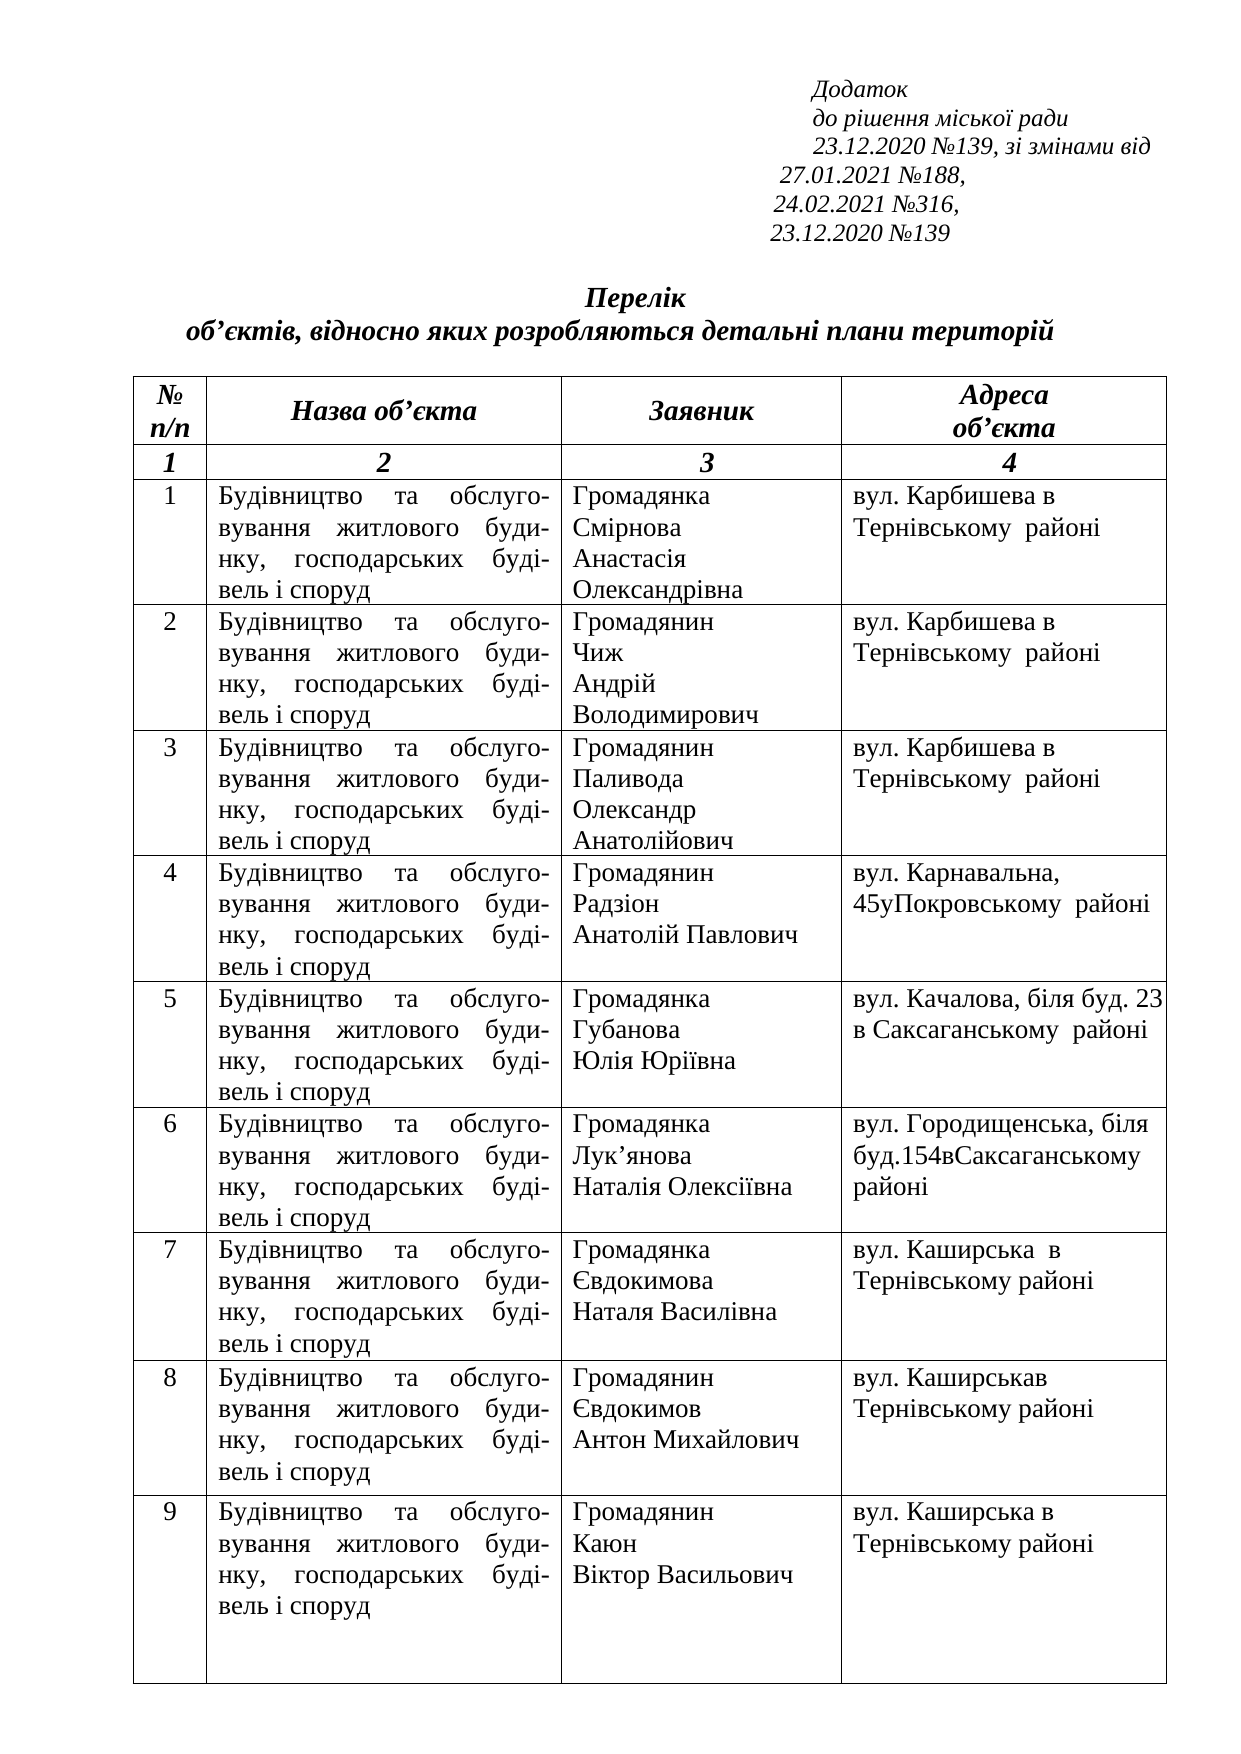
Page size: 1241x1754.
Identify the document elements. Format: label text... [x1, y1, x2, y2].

table_cell Будівництво та обслуго-вування житлового буди-нку, господарських буді-вель і споруд [207, 480, 561, 604]
table_cell 7 [134, 1233, 206, 1360]
table_header № п/п [134, 377, 206, 444]
table_cell вул. Каширська в Тернівському районі [842, 1496, 1166, 1682]
table_cell Будівництво та обслуго-вування житлового буди-нку, господарських буді-вель і споруд [207, 982, 561, 1107]
table_cell 1 [134, 445, 206, 478]
text об’єктів, відносно яких розробляються детальні плани територій [89, 313, 1152, 347]
table_cell 6 [134, 1108, 206, 1232]
table_cell 4 [134, 856, 206, 981]
table_cell Будівництво та обслуго-вування житлового буди-нку, господарських буді-вель і споруд [207, 731, 561, 855]
table_cell 4 [842, 445, 1166, 478]
table_header Адреса об’єкта [842, 377, 1166, 444]
table_cell 8 [134, 1361, 206, 1494]
table_cell вул. Карбишева в Тернівському районі [842, 731, 1166, 855]
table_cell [207, 1496, 561, 1682]
table_cell вул. Городищенська, біля буд.154вСаксаганському районі [842, 1108, 1166, 1232]
table_cell 3 [562, 445, 841, 478]
table_cell 2 [134, 605, 206, 730]
table_cell Будівництво та обслуго-вування житлового буди-нку, господарських буді-вель і споруд [207, 856, 561, 981]
table_cell 3 [134, 731, 206, 855]
table_cell Громадянка Лук’янова Наталія Олексіївна [562, 1108, 841, 1232]
text до рішення міської ради [812, 103, 1181, 131]
table_header Назва об’єкта [207, 377, 561, 444]
table_cell Громадянин Паливода Олександр Анатолійович [562, 731, 841, 855]
text 24.02.2021 №316, [118, 189, 1152, 218]
table_cell Громадянин Чиж Андрій Володимирович [562, 605, 841, 730]
table_cell 1 [134, 480, 206, 604]
table_cell Будівництво та обслуго-вування житлового буди-нку, господарських буді-вель і споруд [207, 1361, 561, 1494]
text 27.01.2021 №188, [118, 160, 1152, 189]
table_cell вул. Качалова, біля буд. 23 в Саксаганському районі [842, 982, 1166, 1107]
table_cell вул. Карбишева в Тернівському районі [842, 480, 1166, 604]
table_cell 2 [207, 445, 561, 478]
table_cell вул. Карбишева в Тернівському районі [842, 605, 1166, 730]
table_cell 5 [134, 982, 206, 1107]
table_cell Будівництво та обслуго-вування житлового буди-нку, господарських буді-вель і споруд [207, 1233, 561, 1360]
table_cell вул. Каширськав Тернівському районі [842, 1361, 1166, 1494]
table_cell Громадянка Євдокимова Наталя Василівна [562, 1233, 841, 1360]
text Перелік [118, 280, 1152, 313]
table_cell Громадянка Губанова Юлія Юріївна [562, 982, 841, 1107]
table_header Заявник [562, 377, 841, 444]
table_cell Громадянин Каюн Віктор Васильович [562, 1496, 841, 1682]
table_cell вул. Карнавальна, 45уПокровському районі [842, 856, 1166, 981]
table_cell Будівництво та обслуго-вування житлового буди-нку, господарських буді-вель і споруд [207, 1108, 561, 1232]
text Додаток [118, 74, 1152, 103]
table_cell Будівництво та обслуго-вування житлового буди-нку, господарських буді-вель і споруд [207, 605, 561, 730]
table_cell 9 [134, 1496, 206, 1682]
table_cell вул. Каширська в Тернівському районі [842, 1233, 1166, 1360]
table_cell Громадянин Радзіон Анатолій Павлович [562, 856, 841, 981]
table_cell Громадянин Євдокимов Антон Михайлович [562, 1361, 841, 1494]
text 23.12.2020 №139, зі змінами від [118, 131, 1152, 160]
table_cell Громадянка Смірнова Анастасія Олександрівна [562, 480, 841, 604]
text 23.12.2020 №139 [118, 218, 1152, 246]
